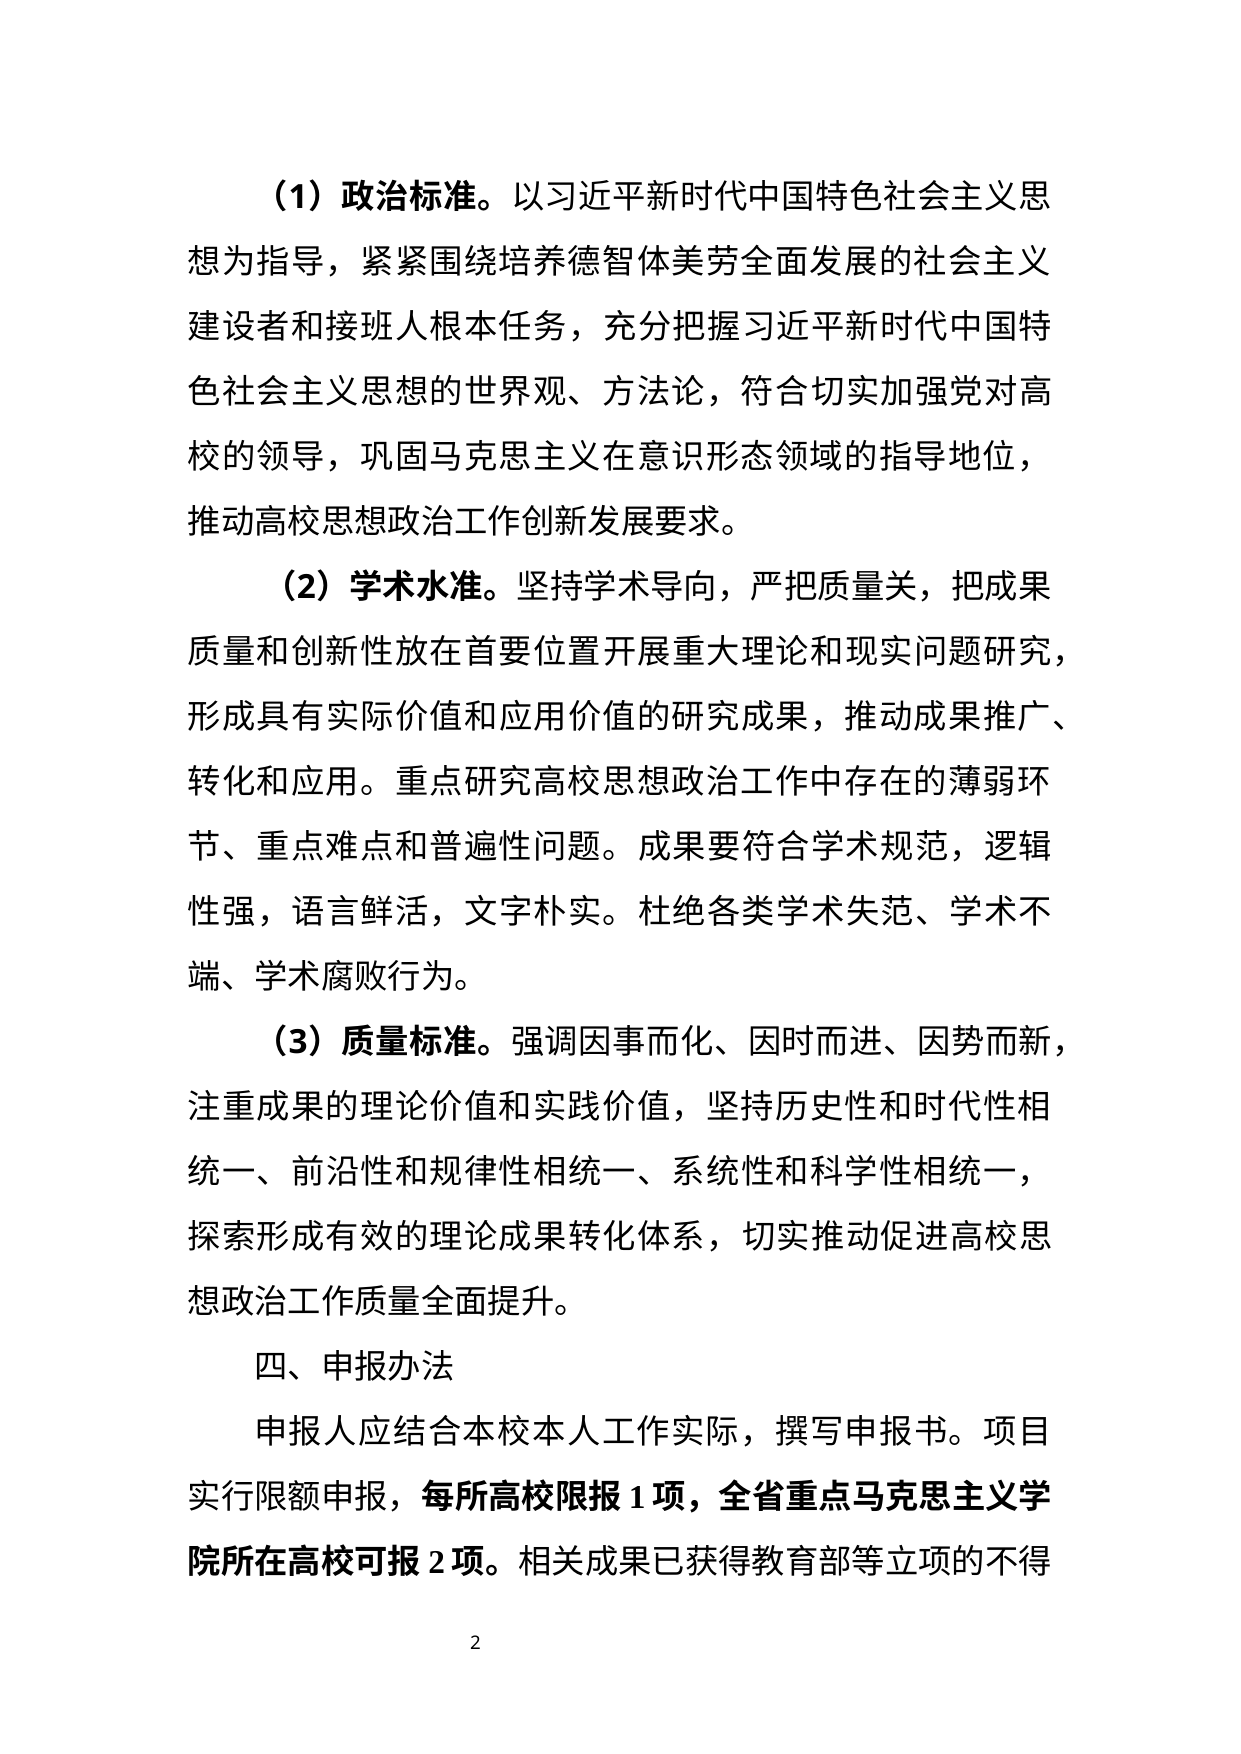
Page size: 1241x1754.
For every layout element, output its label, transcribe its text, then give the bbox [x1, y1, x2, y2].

text 四、申报办法 [187, 1332, 1053, 1397]
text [187, 1397, 1053, 1592]
text （1）政治标准。以习近平新时代中国特色社会主义思想为指导，紧紧围绕培养德智体美劳全面发展的社会主义建设者和接班人根本任务，充分把握习近平新时代中国特色社会主义思想的世界观、方法论，符合切实加强党对高校的领导，巩固马克思主义在意识形态领域的指导地位，推动高校思想政治工作创新发展要求。 [187, 162, 1053, 552]
text （3）质量标准。强调因事而化、因时而进、因势而新，注重成果的理论价值和实践价值，坚持历史性和时代性相统一、前沿性和规律性相统一、系统性和科学性相统一，探索形成有效的理论成果转化体系，切实推动促进高校思想政治工作质量全面提升。 [187, 1007, 1053, 1332]
text （2）学术水准。坚持学术导向，严把质量关，把成果质量和创新性放在首要位置开展重大理论和现实问题研究，形成具有实际价值和应用价值的研究成果，推动成果推广、转化和应用。重点研究高校思想政治工作中存在的薄弱环节、重点难点和普遍性问题。成果要符合学术规范，逻辑性强，语言鲜活，文字朴实。杜绝各类学术失范、学术不端、学术腐败行为。 [187, 552, 1053, 1007]
